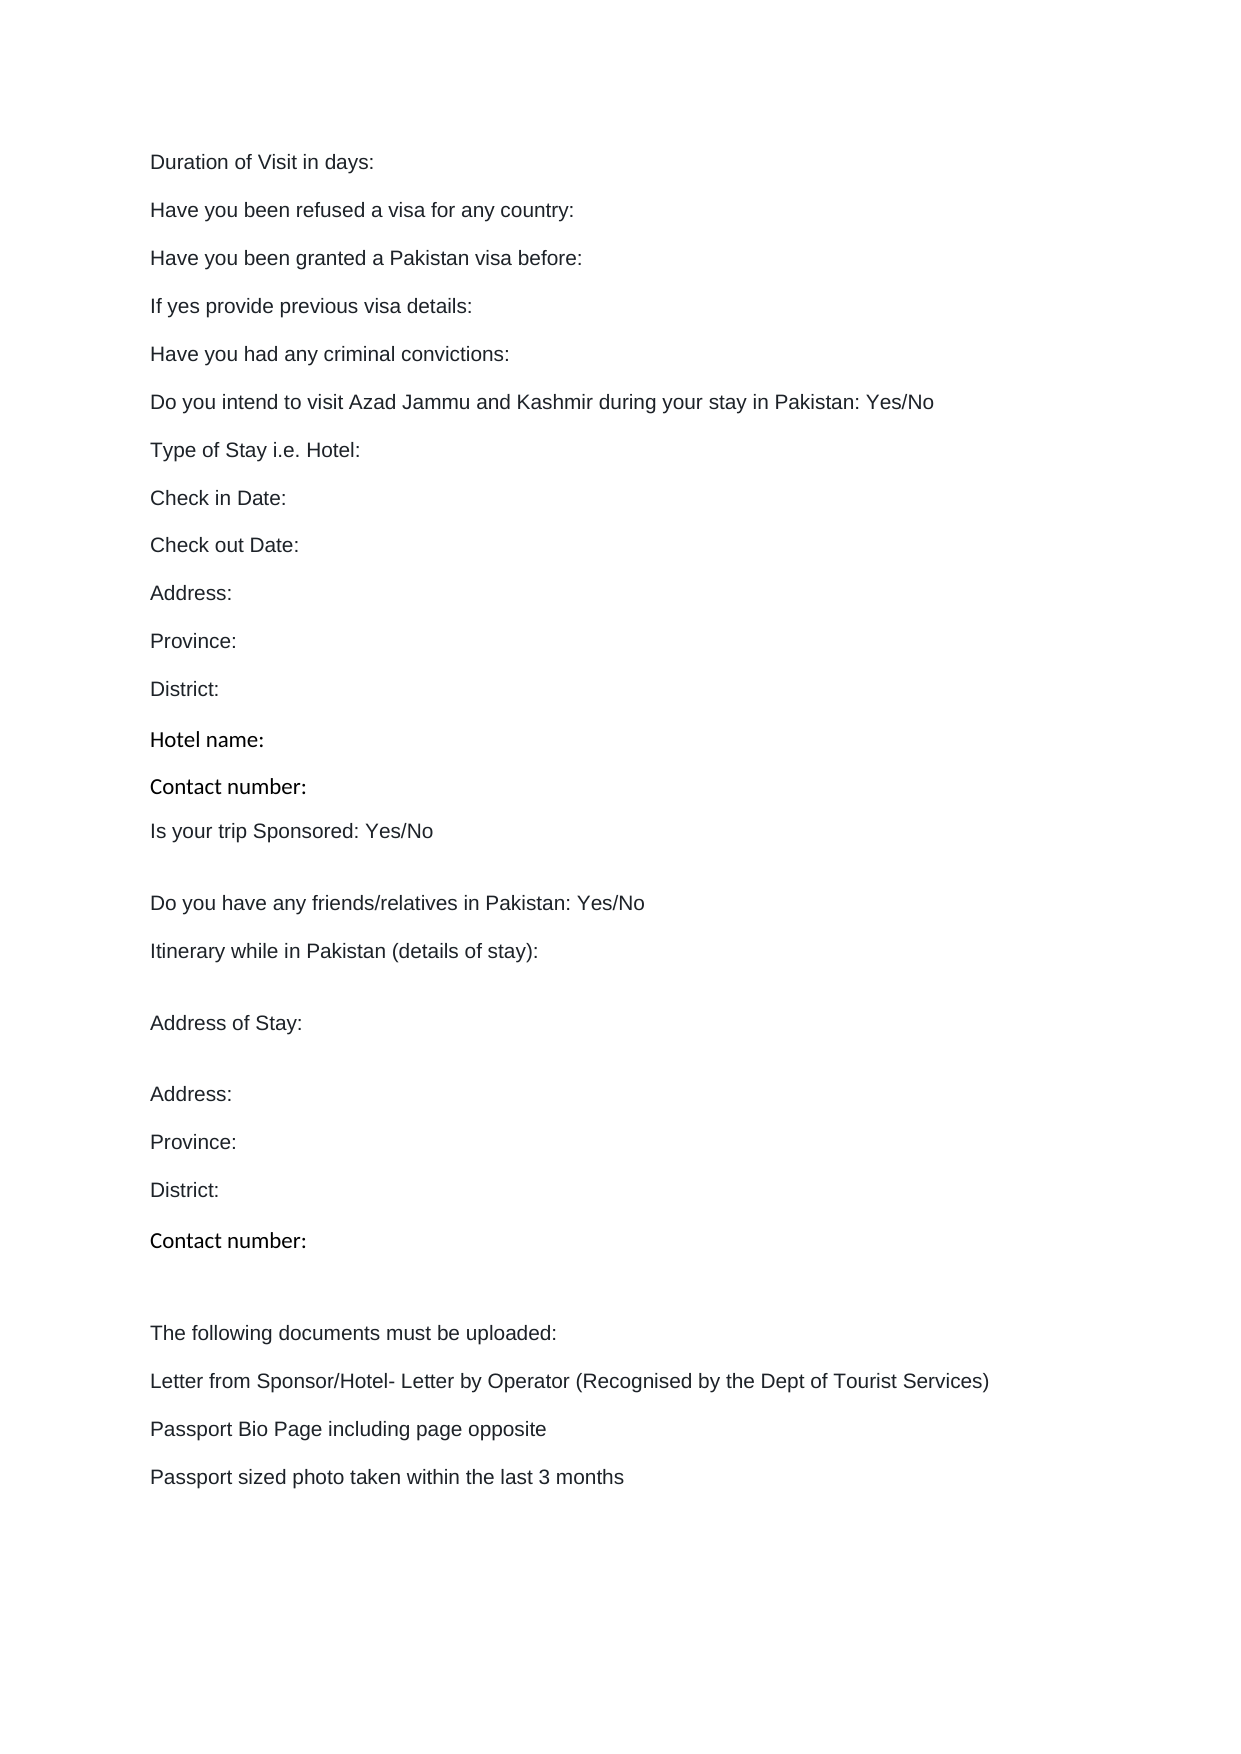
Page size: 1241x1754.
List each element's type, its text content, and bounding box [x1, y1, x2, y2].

text Contact number: [150, 772, 1090, 800]
text Address of Stay: [150, 1010, 1090, 1034]
text Itinerary while in Pakistan (details of stay): [150, 938, 1090, 962]
text Letter from Sponsor/Hotel- Letter by Operator (Recognised by the Dept of Tourist Services) [150, 1369, 1090, 1393]
text Hotel name: [150, 725, 1090, 753]
text District: [150, 1178, 1090, 1202]
text Address: [150, 1082, 1090, 1106]
text If yes provide previous visa details: [150, 270, 1090, 318]
text Have you had any criminal convictions: [150, 342, 1090, 366]
text Check out Date: [150, 533, 1090, 557]
text Duration of Visit in days: [150, 150, 1090, 174]
text Passport Bio Page including page opposite [150, 1417, 1090, 1441]
text Type of Stay i.e. Hotel: [150, 437, 1090, 461]
text Contact number: [150, 1226, 1090, 1254]
text Province: [150, 1130, 1090, 1154]
text Have you been refused a visa for any country: [150, 198, 1090, 222]
text District: [150, 677, 1090, 701]
text Passport sized photo taken within the last 3 months [150, 1464, 1090, 1488]
text Check in Date: [150, 485, 1090, 509]
text Province: [150, 629, 1090, 653]
text The following documents must be uploaded: [150, 1321, 1090, 1345]
text Is your trip Sponsored: Yes/No [150, 819, 1090, 843]
text Have you been granted a Pakistan visa before: [150, 246, 1090, 270]
text Do you have any friends/relatives in Pakistan: Yes/No [150, 891, 1090, 914]
text Address: [150, 581, 1090, 605]
text Do you intend to visit Azad Jammu and Kashmir during your stay in Pakistan: Yes/No [150, 389, 1090, 413]
